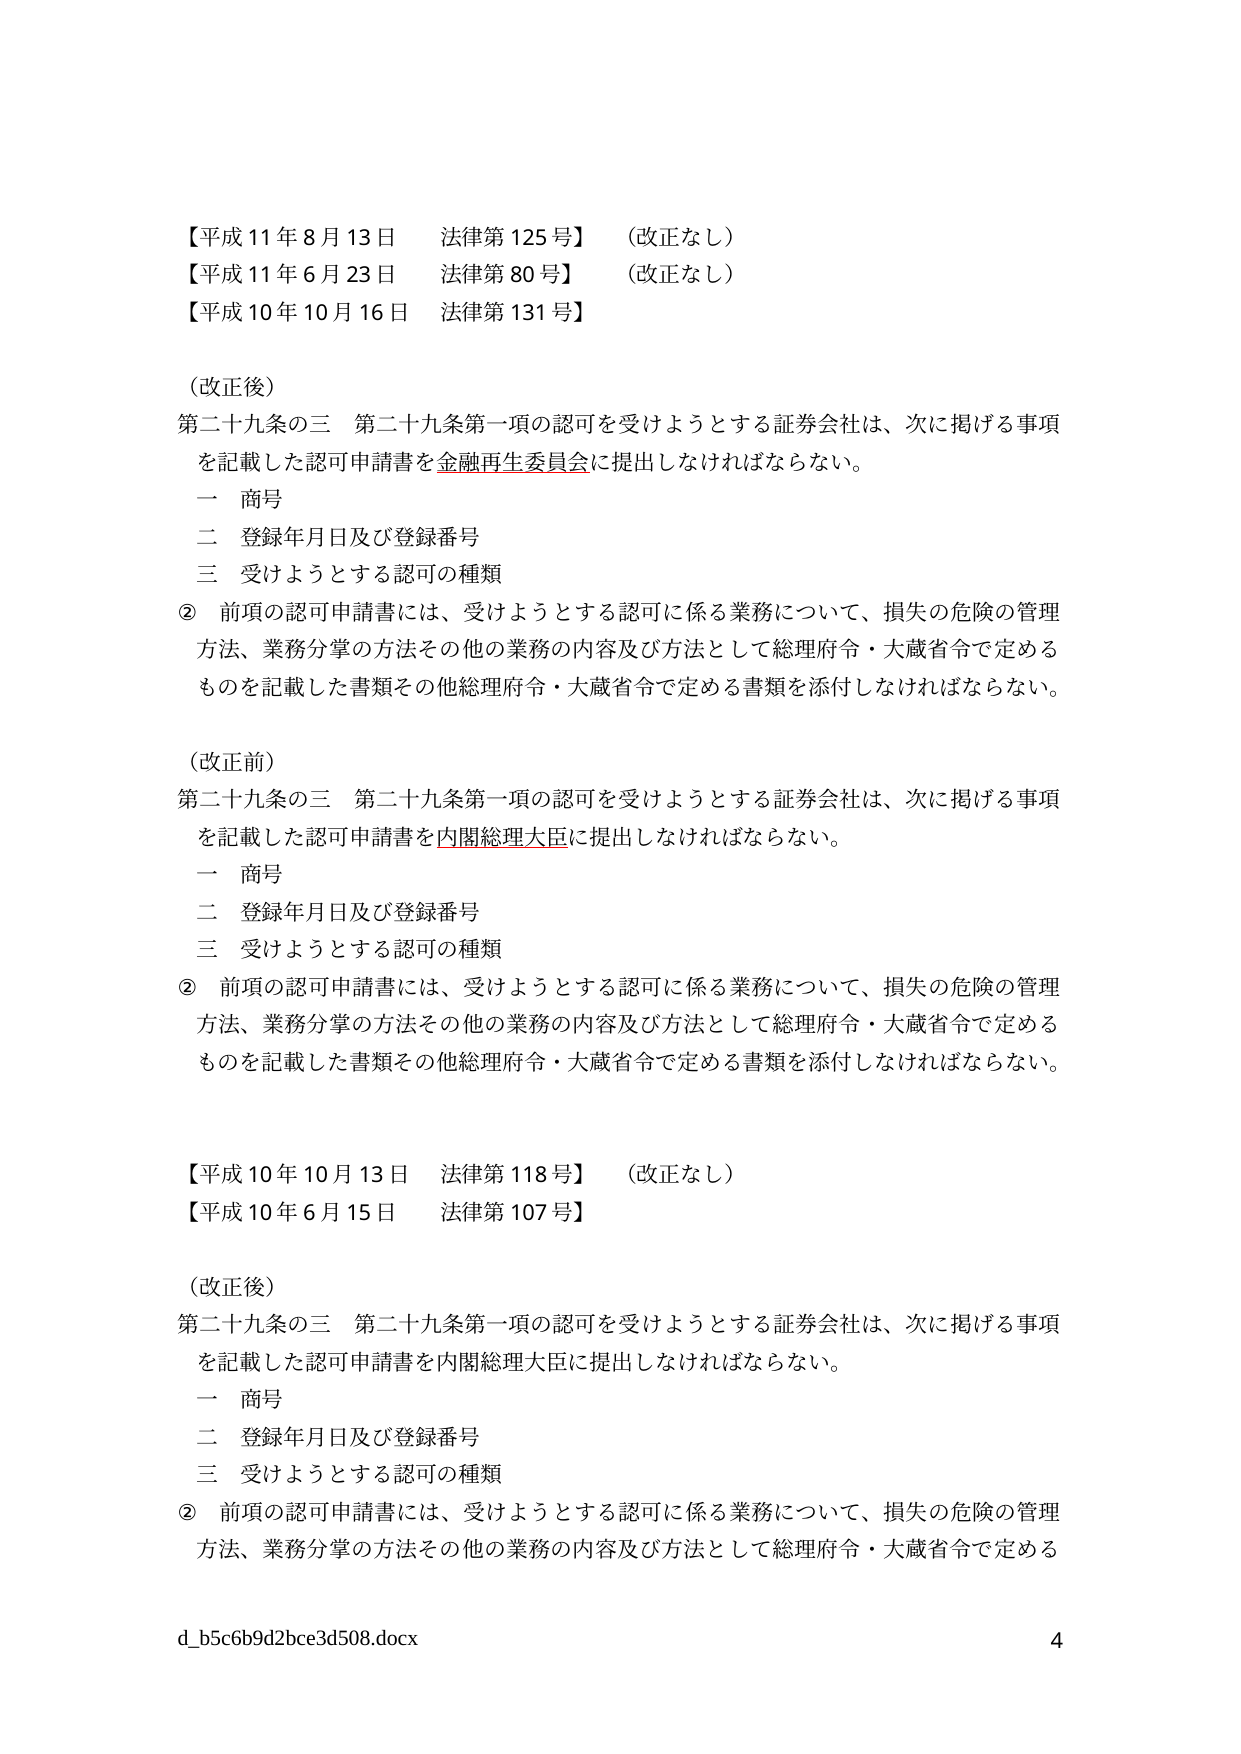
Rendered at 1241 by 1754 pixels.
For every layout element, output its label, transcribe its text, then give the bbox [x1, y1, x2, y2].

text 【平成10年10月16日 法律第131号】 [177, 292, 1063, 329]
text 【平成10年6月15日 法律第107号】 [177, 1192, 1063, 1229]
text 一 商号 [196, 854, 1063, 892]
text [177, 1492, 1063, 1567]
text 第二十九条の三 第二十九条第一項の認可を受けようとする証券会社は、次に掲げる事項を記載した認可申請書を内閣総理大臣に提出しなければならない。 [177, 1304, 1063, 1379]
text 一 商号 [196, 1379, 1063, 1417]
text （改正前） [177, 742, 1063, 779]
text 第二十九条の三 第二十九条第一項の認可を受けようとする証券会社は、次に掲げる事項を記載した認可申請書を金融再生委員会に提出しなければならない。 [177, 404, 1063, 479]
text （改正後） [177, 1267, 1063, 1304]
text 二 登録年月日及び登録番号 [196, 1417, 1063, 1454]
text 三 受けようとする認可の種類 [196, 554, 1063, 592]
text 【平成11年6月23日 法律第80号】 （改正なし） [177, 254, 1063, 292]
text 【平成10年10月13日 法律第118号】 （改正なし） [177, 1154, 1063, 1192]
text 第二十九条の三 第二十九条第一項の認可を受けようとする証券会社は、次に掲げる事項を記載した認可申請書を内閣総理大臣に提出しなければならない。 [177, 779, 1063, 854]
text ② 前項の認可申請書には、受けようとする認可に係る業務について、損失の危険の管理方法、業務分掌の方法その他の業務の内容及び方法として総理府令・大蔵省令で定めるものを記載した書類その他総理府令・大蔵省令で定める書類を添付しなければならない。 [177, 592, 1063, 704]
text 二 登録年月日及び登録番号 [196, 892, 1063, 929]
text 三 受けようとする認可の種類 [196, 929, 1063, 967]
text 三 受けようとする認可の種類 [196, 1454, 1063, 1492]
text 二 登録年月日及び登録番号 [196, 517, 1063, 554]
text 一 商号 [196, 479, 1063, 517]
text 【平成11年8月13日 法律第125号】 （改正なし） [177, 217, 1063, 254]
text ② 前項の認可申請書には、受けようとする認可に係る業務について、損失の危険の管理方法、業務分掌の方法その他の業務の内容及び方法として総理府令・大蔵省令で定めるものを記載した書類その他総理府令・大蔵省令で定める書類を添付しなければならない。 [177, 967, 1063, 1079]
text （改正後） [177, 367, 1063, 404]
